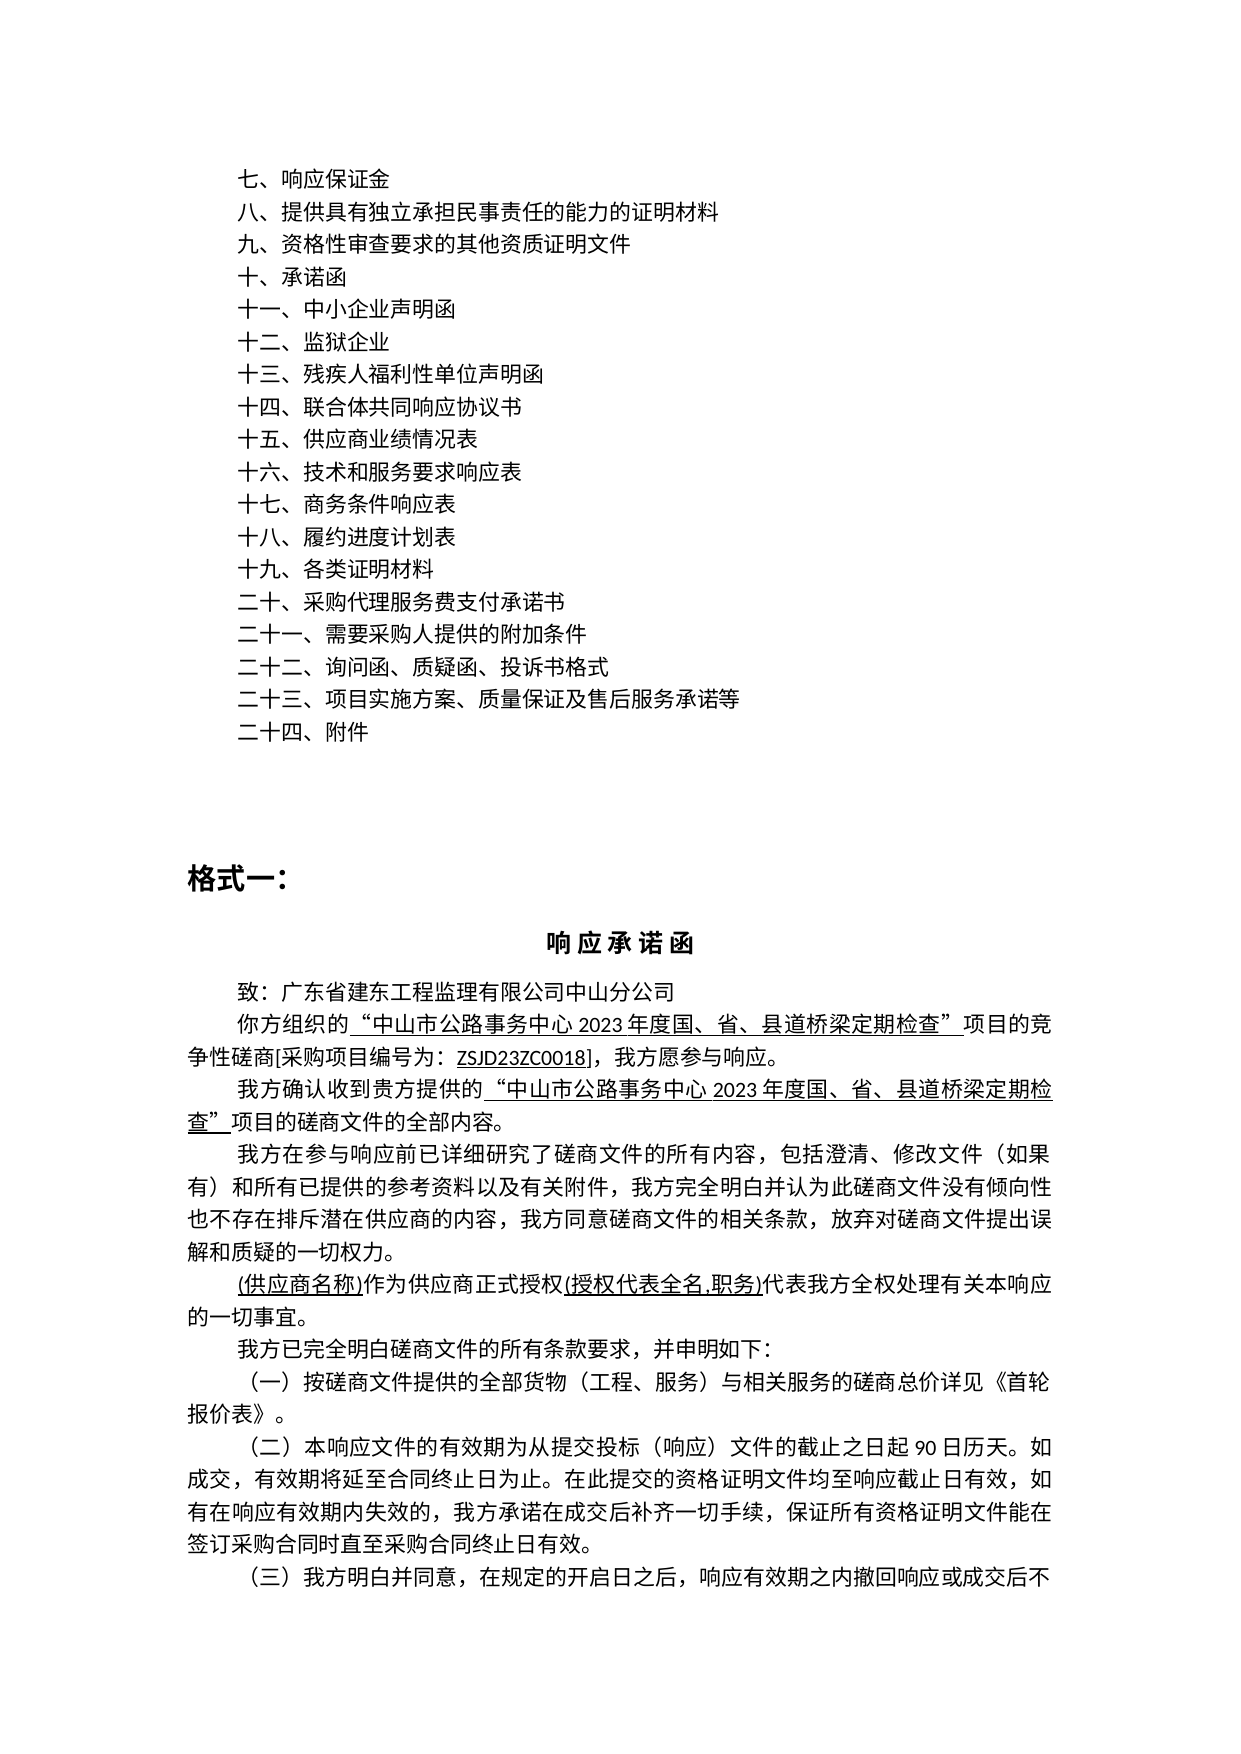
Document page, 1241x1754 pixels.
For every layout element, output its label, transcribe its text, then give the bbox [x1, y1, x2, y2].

text （二）本响应文件的有效期为从提交投标（响应）文件的截止之日起90日历天。如成交，有效期将延至合同终止日为止。在此提交的资格证明文件均至响应截止日有效，如有在响应有效期内失效的，我方承诺在成交后补齐一切手续，保证所有资格证明文件能在签订采购合同时直至采购合同终止日有效。 [187, 1429, 1053, 1559]
text 九、资格性审查要求的其他资质证明文件 [187, 227, 1053, 259]
text 十一、中小企业声明函 [187, 292, 1053, 324]
text 二十四、附件 [187, 714, 1053, 747]
text 七、响应保证金 [187, 162, 1053, 194]
text 十二、监狱企业 [187, 324, 1053, 357]
text 我方在参与响应前已详细研究了磋商文件的所有内容，包括澄清、修改文件（如果有）和所有已提供的参考资料以及有关附件，我方完全明白并认为此磋商文件没有倾向性，也不存在排斥潜在供应商的内容，我方同意磋商文件的相关条款，放弃对磋商文件提出误解和质疑的一切权力。 [187, 1137, 1053, 1267]
text 十五、供应商业绩情况表 [187, 422, 1053, 454]
text 二十一、需要采购人提供的附加条件 [187, 617, 1053, 649]
text 二十二、询问函、质疑函、投诉书格式 [187, 649, 1053, 682]
text 十七、商务条件响应表 [187, 487, 1053, 519]
text 我方确认收到贵方提供的“中山市公路事务中心2023年度国、省、县道桥梁定期检查”项目的磋商文件的全部内容。 [187, 1072, 1053, 1137]
text 十八、履约进度计划表 [187, 519, 1053, 552]
text 十三、残疾人福利性单位声明函 [187, 357, 1053, 389]
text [187, 1559, 1053, 1592]
text 十、承诺函 [187, 259, 1053, 292]
text 我方已完全明白磋商文件的所有条款要求，并申明如下： [187, 1332, 1053, 1364]
text 二十、采购代理服务费支付承诺书 [187, 584, 1053, 617]
text 二十三、项目实施方案、质量保证及售后服务承诺等 [187, 682, 1053, 714]
text 你方组织的“中山市公路事务中心2023年度国、省、县道桥梁定期检查”项目的竞争性磋商[采购项目编号为：ZSJD23ZC0018]，我方愿参与响应。 [187, 1007, 1053, 1072]
text (供应商名称)作为供应商正式授权(授权代表全名,职务)代表我方全权处理有关本响应的一切事宜。 [187, 1267, 1053, 1332]
text 十九、各类证明材料 [187, 552, 1053, 584]
text 八、提供具有独立承担民事责任的能力的证明材料 [187, 194, 1053, 227]
text （一）按磋商文件提供的全部货物（工程、服务）与相关服务的磋商总价详见《首轮报价表》。 [187, 1364, 1053, 1429]
text 十六、技术和服务要求响应表 [187, 454, 1053, 487]
text 响 应 承 诺 函 [187, 909, 1053, 974]
text 十四、联合体共同响应协议书 [187, 389, 1053, 422]
text 格式一： [187, 844, 1053, 909]
text 致：广东省建东工程监理有限公司中山分公司 [187, 974, 1053, 1007]
